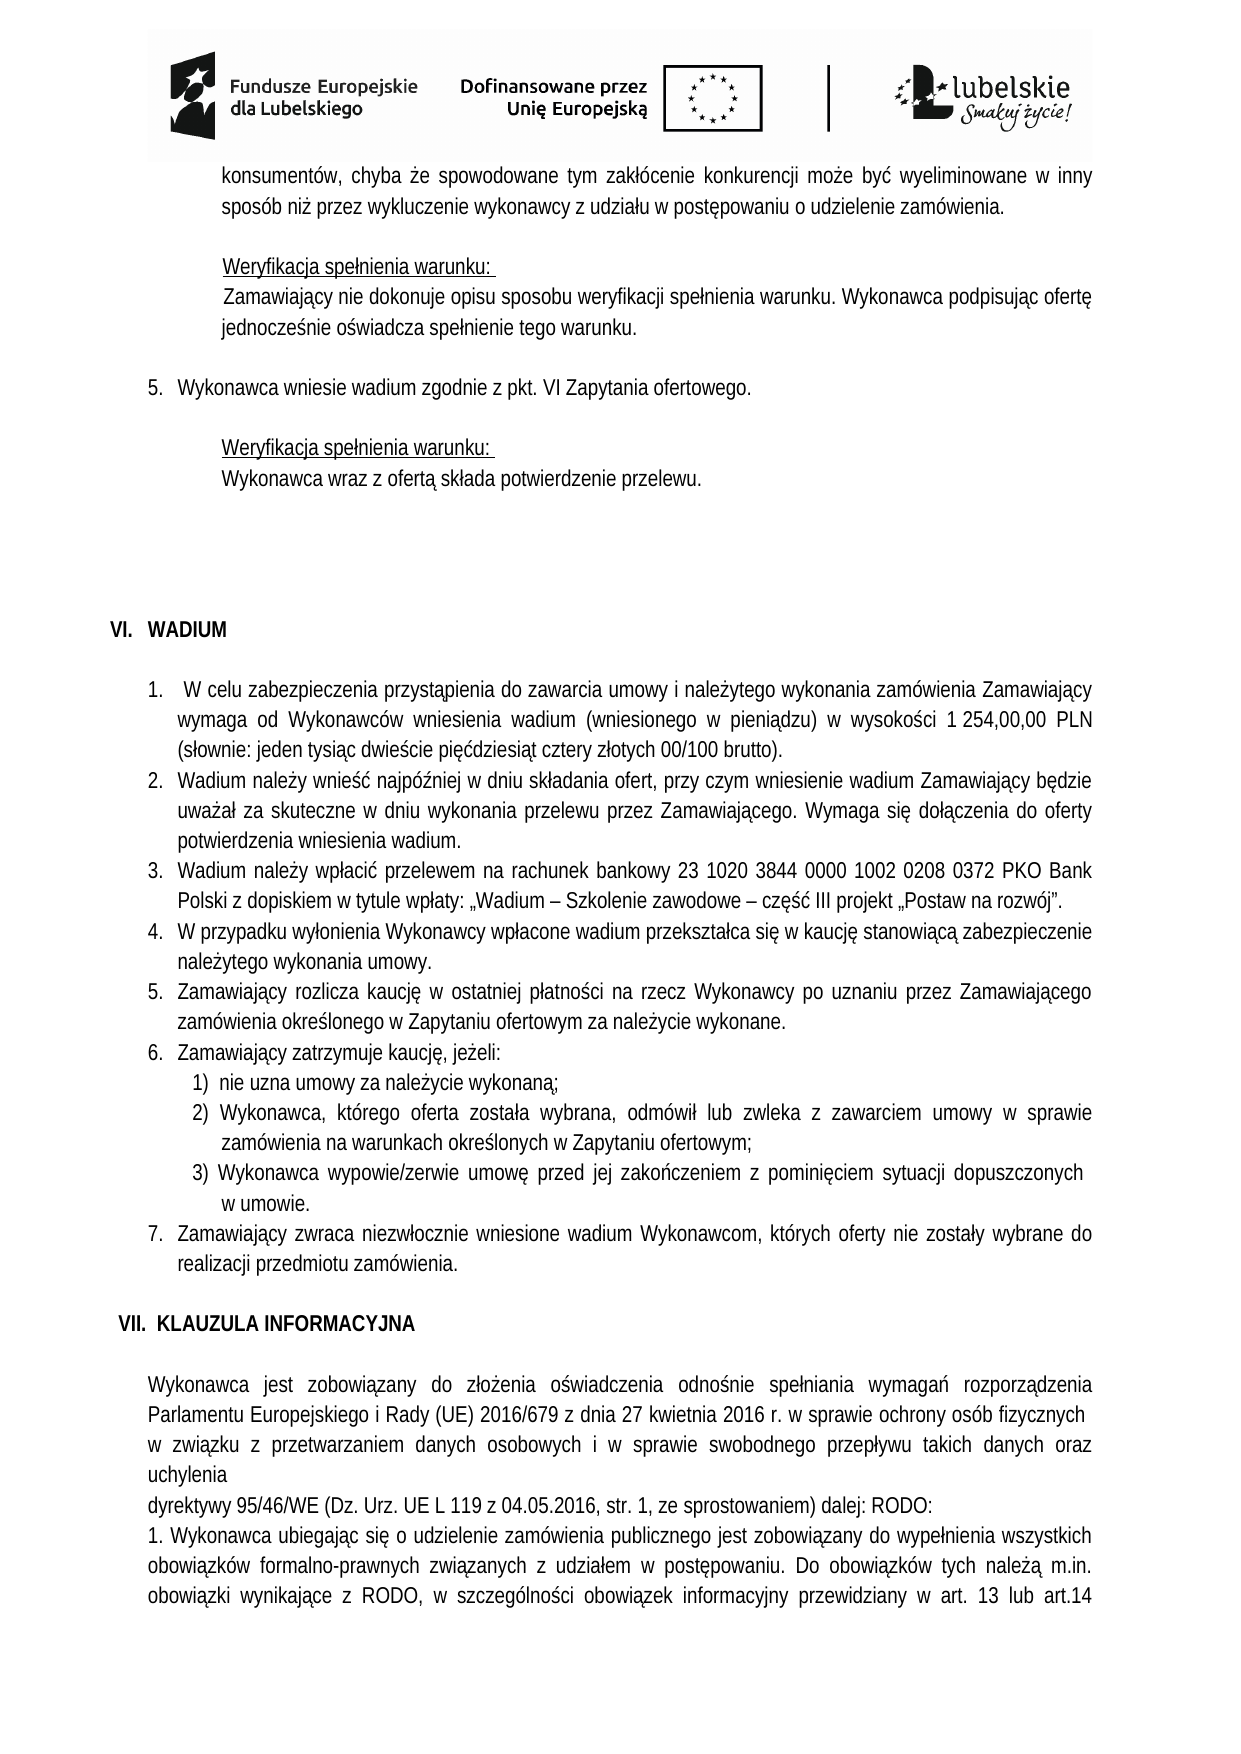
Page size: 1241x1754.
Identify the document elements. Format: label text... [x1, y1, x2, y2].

list Zamawiający zatrzymuje kaucję, jeżeli: [148, 1038, 1093, 1065]
list Zamawiający zwraca niezwłocznie wniesione wadium Wykonawcom, których oferty nie zostały wybrane do realizacji przedmiotu zamówienia. [148, 1220, 1093, 1276]
list WADIUM [133, 616, 1093, 642]
list W celu zabezpieczenia przystąpienia do zawarcia umowy i należytego wykonania zamówienia Zamawiający wymaga od Wykonawców wniesienia wadium (wniesionego w pieniądzu) w wysokości 1 254,00,00 PLN (słownie: jeden tysiąc dwieście pięćdziesiąt cztery złotych 00/100 brutto). [148, 676, 1093, 763]
list Zamawiający nie dokonuje opisu sposobu weryfikacji spełnienia warunku. Wykonawca podpisując ofertę jednocześnie oświadcza spełnienie tego warunku. [207, 283, 1093, 340]
list Zamawiający rozlicza kaucję w ostatniej płatności na rzecz Wykonawcy po uznaniu przez Zamawiającego zamówienia określonego w Zapytaniu ofertowym za należycie wykonane. [148, 978, 1093, 1035]
text 3) Wykonawca wypowie/zerwie umowę przed jej zakończeniem z pominięciem sytuacji dopuszczonych w umowie. [192, 1159, 1093, 1216]
picture [147, 29, 1093, 162]
text Weryfikacja spełnienia warunku: [148, 434, 1093, 461]
text VII. KLAUZULA INFORMACYJNA [118, 1310, 1093, 1337]
text 2) Wykonawca, którego oferta została wybrana, odmówił lub zwleka z zawarciem umowy w sprawie zamówienia na warunkach określonych w Zapytaniu ofertowym; [192, 1099, 1093, 1156]
list Wadium należy wpłacić przelewem na rachunek bankowy 23 1020 3844 0000 1002 0208 0372 PKO Bank Polski z dopiskiem w tytule wpłaty: „Wadium – Szkolenie zawodowe – część III projekt „Postaw na rozwój”. [148, 857, 1093, 914]
list W przypadku wyłonienia Wykonawcy wpłacone wadium przekształca się w kaucję stanowiącą zabezpieczenie należytego wykonania umowy. [148, 918, 1093, 974]
text 1) nie uzna umowy za należycie wykonaną; [192, 1069, 1093, 1095]
text Wykonawca jest zobowiązany do złożenia oświadczenia odnośnie spełniania wymagań rozporządzenia Parlamentu Europejskiego i Rady (UE) 2016/679 z dnia 27 kwietnia 2016 r. w sprawie ochrony osób fizycznych w związku z przetwarzaniem danych osobowych i w sprawie swobodnego przepływu takich danych oraz uchylenia [148, 1371, 1093, 1488]
list Weryfikacja spełnienia warunku: [207, 253, 1093, 279]
text Wykonawca wraz z ofertą składa potwierdzenie przelewu. [148, 464, 1093, 491]
text dyrektywy 95/46/WE (Dz. Urz. UE L 119 z 04.05.2016, str. 1, ze sprostowaniem) dalej: RODO: [148, 1492, 1093, 1518]
list Wadium należy wnieść najpóźniej w dniu składania ofert, przy czym wniesienie wadium Zamawiający będzie uważał za skuteczne w dniu wykonania przelewu przez Zamawiającego. Wymaga się dołączenia do oferty potwierdzenia wniesienia wadium. [148, 767, 1093, 853]
list Wykonawca wniesie wadium zgodnie z pkt. VI Zapytania ofertowego. [148, 374, 1093, 400]
